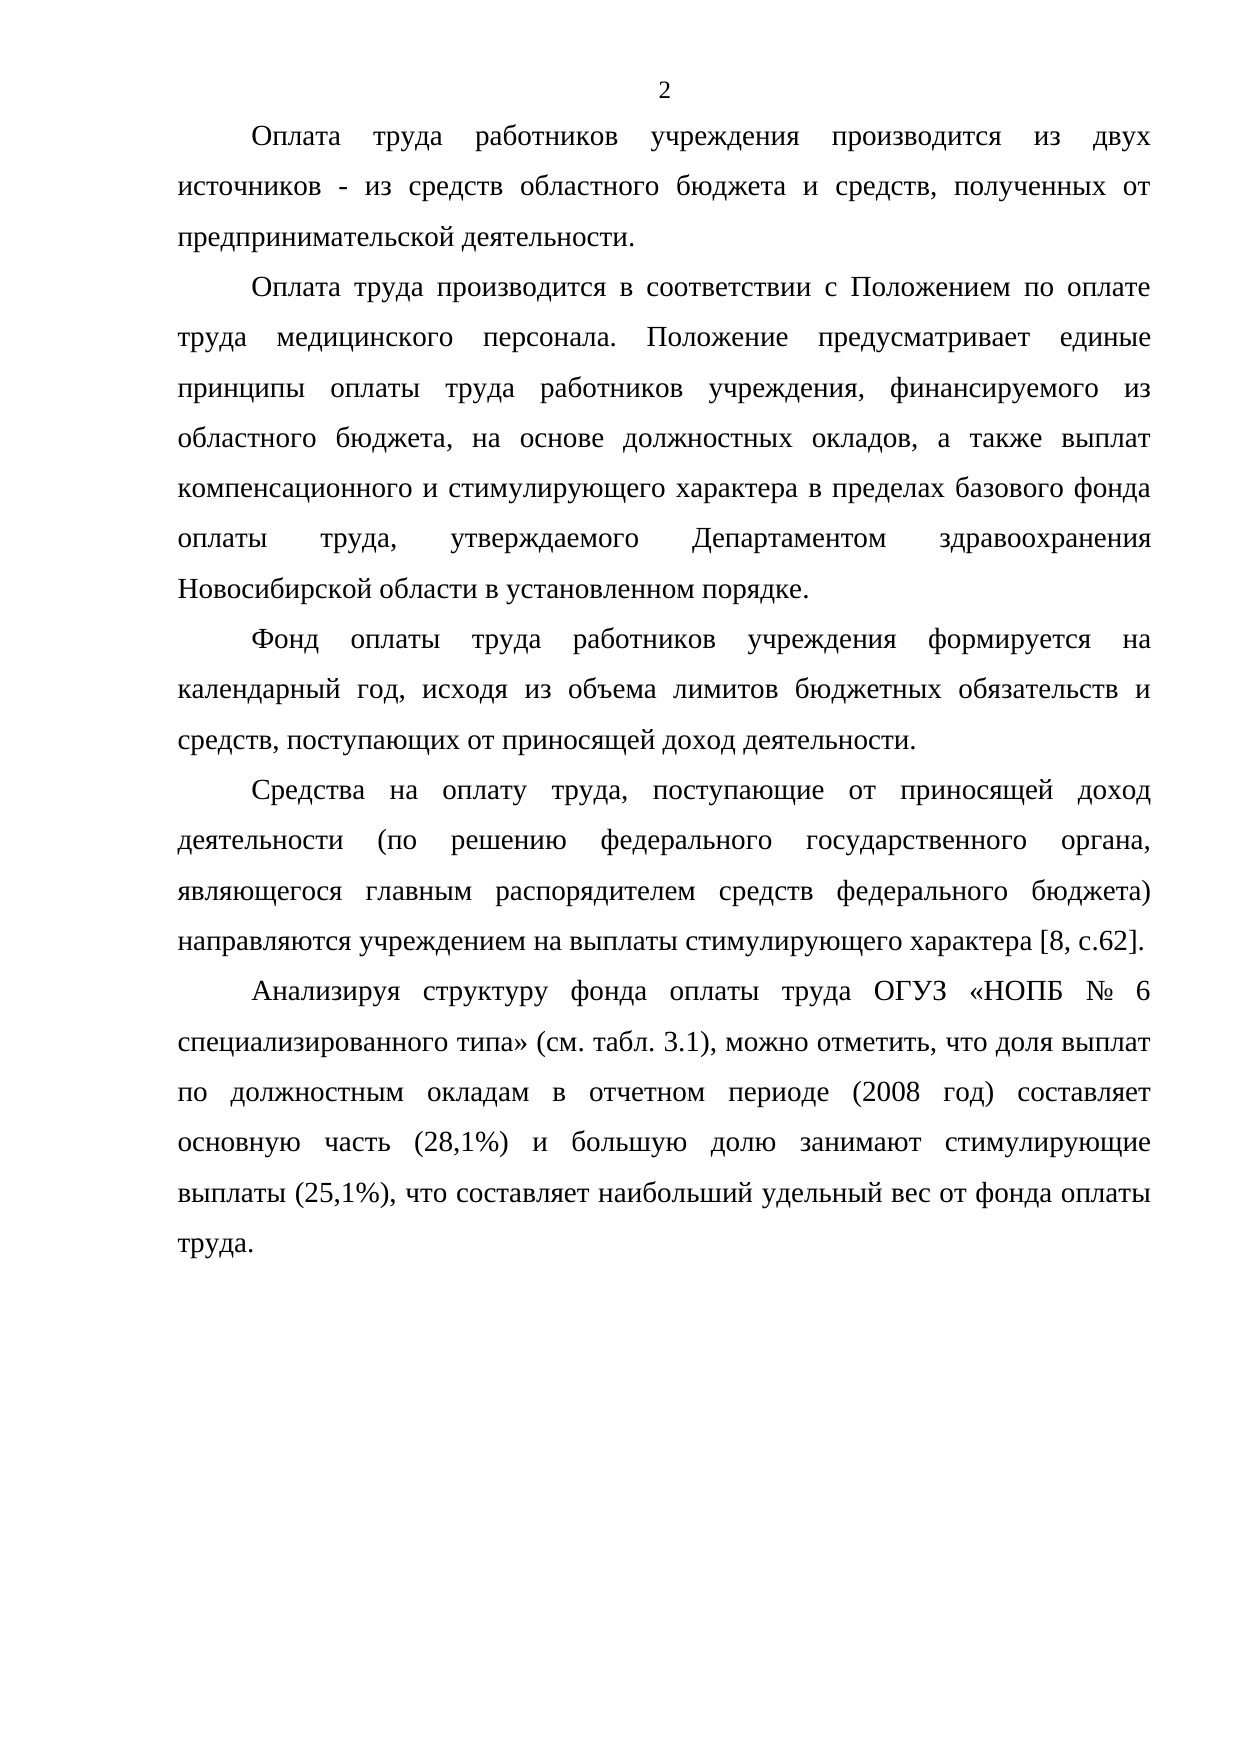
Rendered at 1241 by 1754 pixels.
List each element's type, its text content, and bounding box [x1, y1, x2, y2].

text Оплата труда работников учреждения производится из двух источников - из средств областного бюджета и средств, полученных от предпринимательской деятельности. [177, 118, 1152, 252]
text Анализируя структуру фонда оплаты труда ОГУЗ «НОПБ № 6 специализированного типа» (см. табл. 3.1), можно отметить, что доля выплат по должностным окладам в отчетном периоде (2008 год) составляет основную часть (28,1%) и большую долю занимают стимулирующие выплаты (25,1%), что составляет наибольший удельный вес от фонда оплаты труда. [177, 973, 1152, 1258]
text Средства на оплату труда, поступающие от приносящей доход деятельности (по решению федерального государственного органа, являющегося главным распорядителем средств федерального бюджета) направляются учреждением на выплаты стимулирующего характера [8, с.62]. [177, 772, 1152, 957]
text Фонд оплаты труда работников учреждения формируется на календарный год, исходя из объема лимитов бюджетных обязательств и средств, поступающих от приносящей доход деятельности. [177, 621, 1152, 755]
text Оплата труда производится в соответствии с Положением по оплате труда медицинского персонала. Положение предусматривает единые принципы оплаты труда работников учреждения, финансируемого из областного бюджета, на основе должностных окладов, а также выплат компенсационного и стимулирующего характера в пределах базового фонда оплаты труда, утверждаемого Департаментом здравоохранения Новосибирской области в установленном порядке. [177, 269, 1152, 604]
